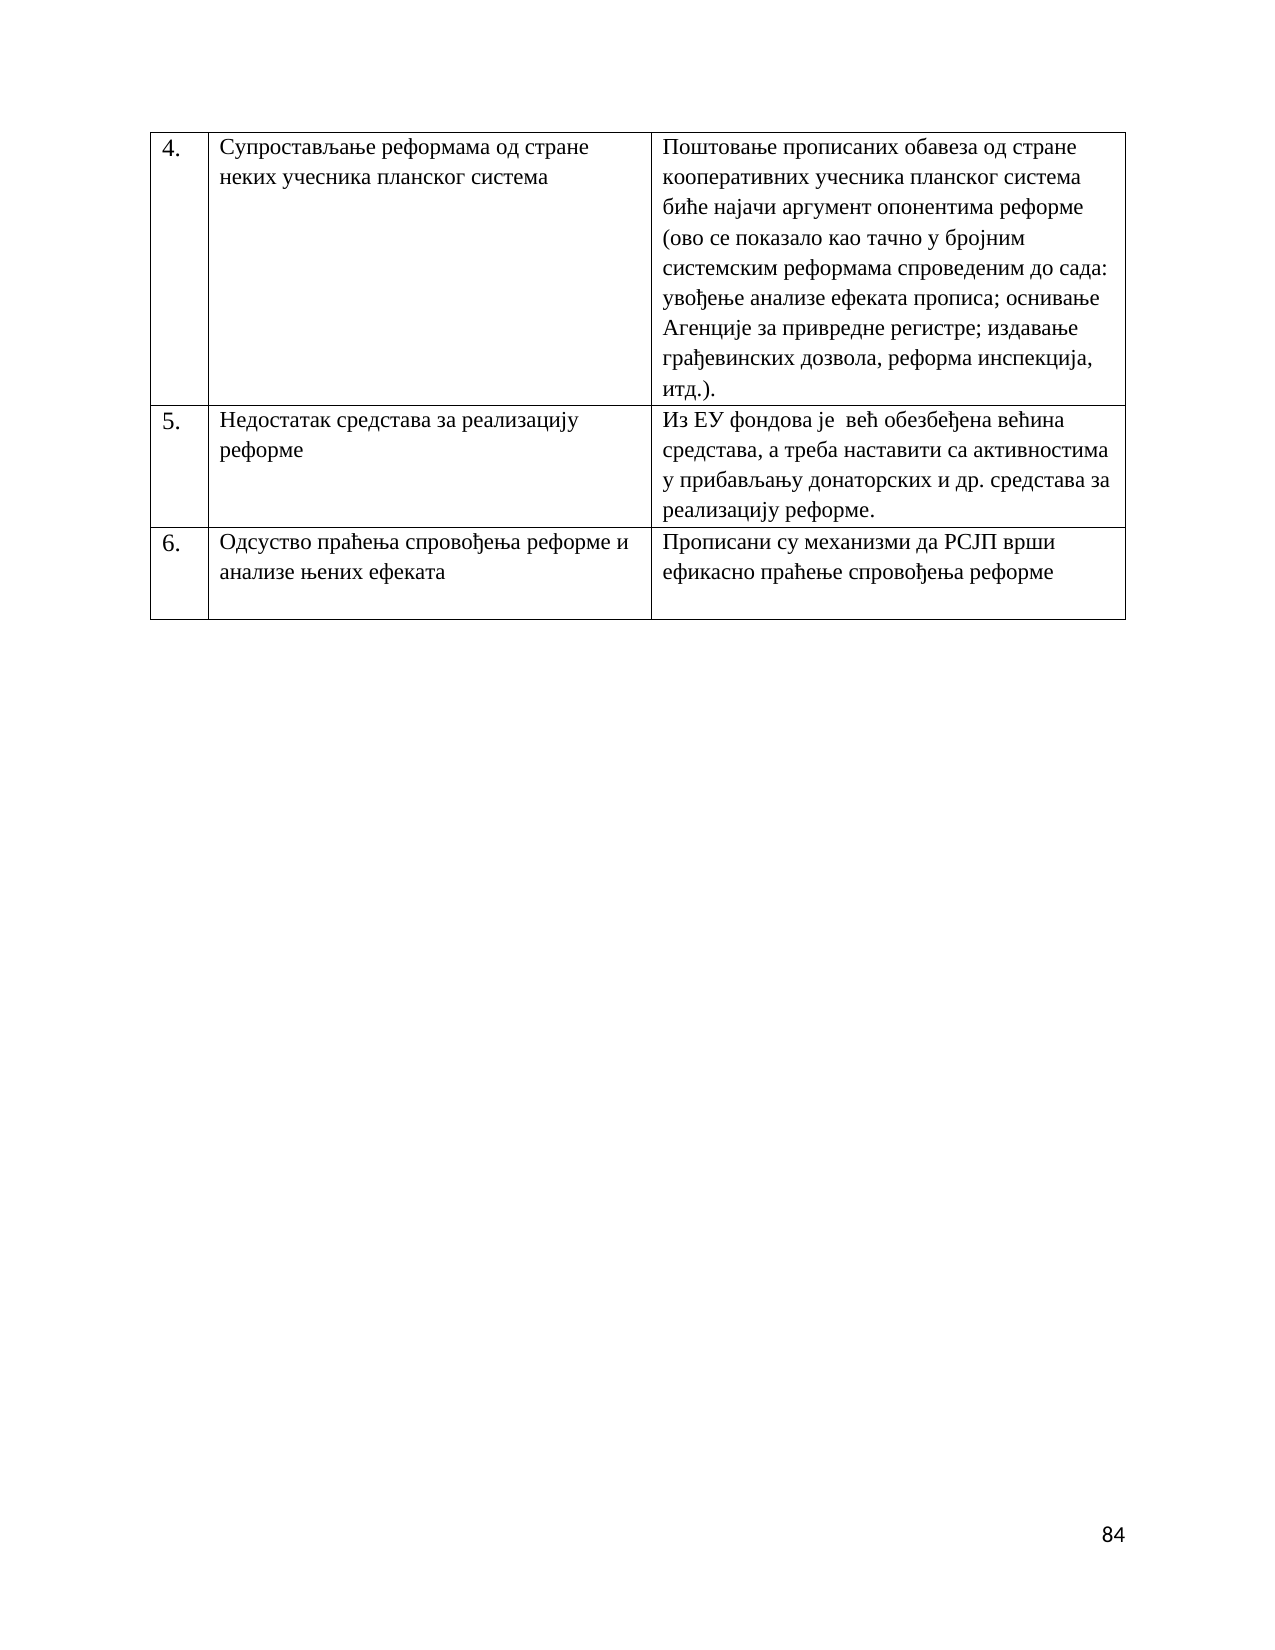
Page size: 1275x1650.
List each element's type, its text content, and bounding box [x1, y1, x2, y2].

table_cell Супростављање реформама од стране неких учесника планског система [209, 133, 651, 405]
table_cell 6. [151, 528, 208, 618]
table_cell Прописани су механизми да РСЈП врши ефикасно праћење спровођења реформе [652, 528, 1125, 618]
table_cell Поштовање прописаних обавеза од стране кооперативних учесника планског система биће најачи аргумент опонентима реформе (ово се показало као тачно у бројним системским реформама спроведеним до сада: увођење анализе ефеката прописа; оснивање Агенције за привредне регистре; издавање грађевинских дозвола, реформа инспекција, итд.). [652, 133, 1125, 405]
table_cell Одсуство праћења спровођења реформе и анализе њених ефеката [209, 528, 651, 618]
table_cell Недостатак средстава за реализацију реформе [209, 406, 651, 527]
table_cell Из ЕУ фондова је већ обезбеђена већина средстава, а треба наставити са активностима у прибављању донаторских и др. средстава за реализацију реформе. [652, 406, 1125, 527]
table_cell 5. [151, 406, 208, 527]
table_cell 4. [151, 133, 208, 405]
